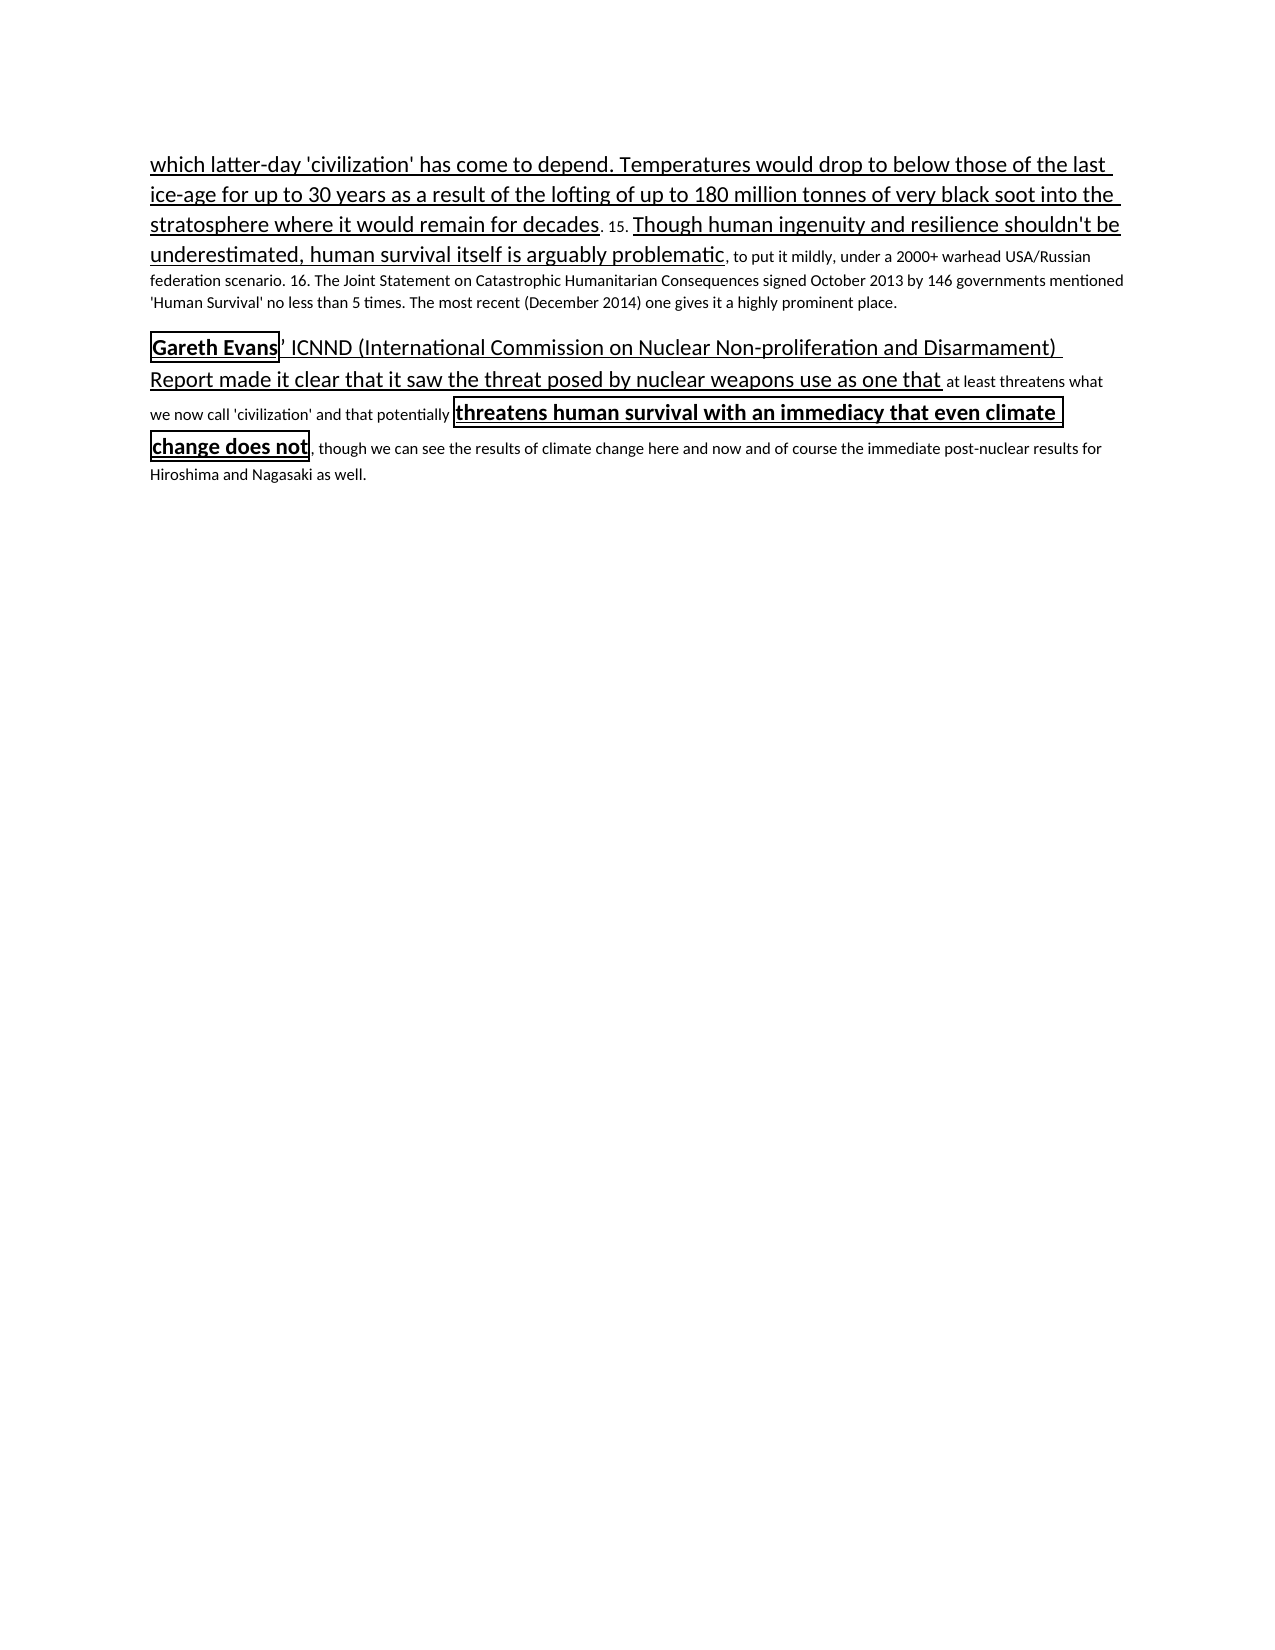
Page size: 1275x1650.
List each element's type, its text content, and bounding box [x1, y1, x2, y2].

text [150, 150, 1125, 312]
text Gareth Evans’ ICNND (International Commission on Nuclear Non-proliferation and Disarmament) Report made it clear that it saw the threat posed by nuclear weapons use as one that at least threatens what we now call 'civilization' and that potentially threatens human survival with an immediacy that even climate change does not, though we can see the results of climate change here and now and of course the immediate post-nuclear results for Hiroshima and Nagasaki as well. [150, 331, 1125, 484]
